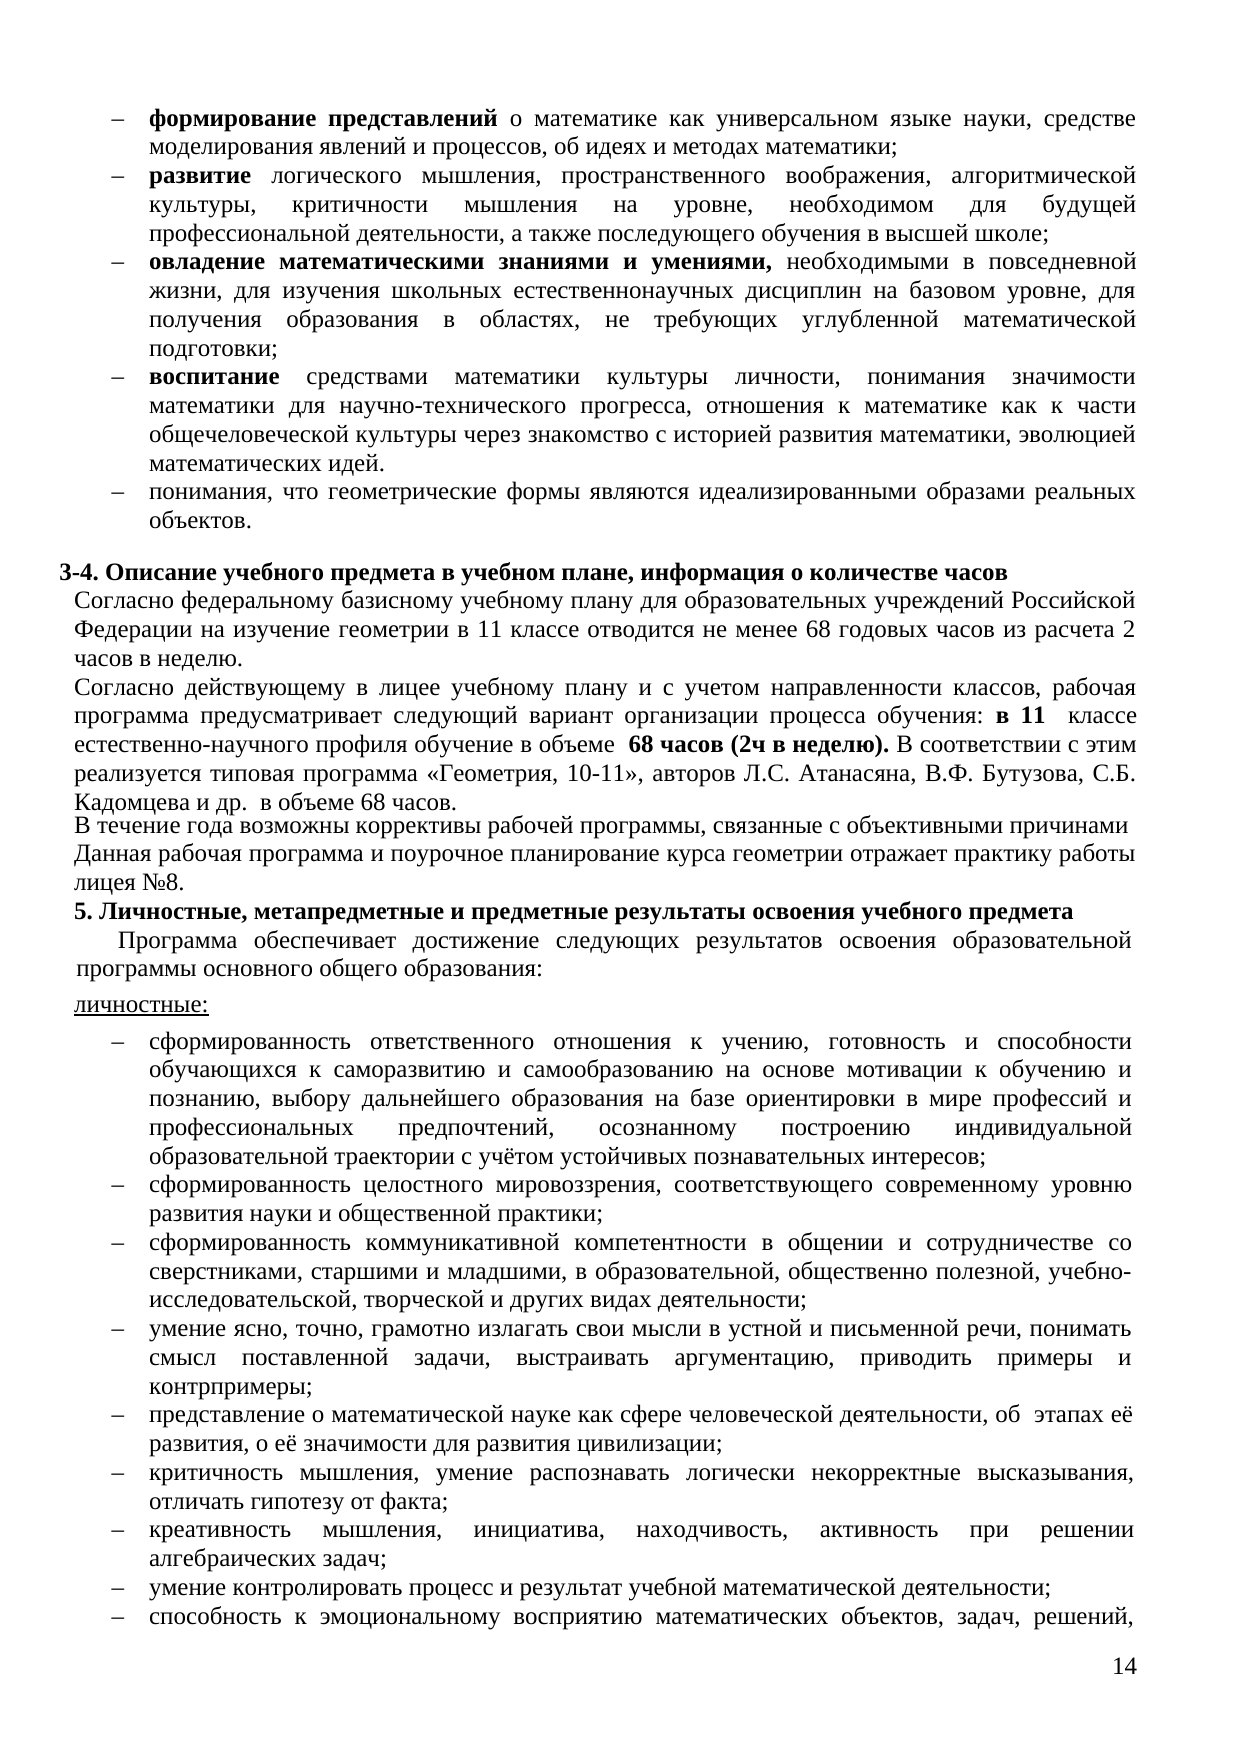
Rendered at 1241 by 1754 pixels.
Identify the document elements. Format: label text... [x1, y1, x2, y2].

list представление о математической науке как сфере человеческой деятельности, об этапах её развития, о её значимости для развития цивилизации; [111, 1399, 1135, 1457]
list развитие логического мышления, пространственного воображения, алгоритмической культуры, критичности мышления на уровне, необходимом для будущей профессиональной деятельности, а также последующего обучения в высшей школе; [111, 160, 1137, 246]
list понимания, что геометрические формы являются идеализированными образами реальных объектов. [111, 476, 1137, 534]
text Согласно федеральному базисному учебному плану для образовательных учреждений Российской Федерации на изучение геометрии в 11 классе отводится не менее 68 годовых часов из расчета 2 часов в неделю. [74, 586, 1137, 672]
list овладение математическими знаниями и умениями, необходимыми в повседневной жизни, для изучения школьных естественнонаучных дисциплин на базовом уровне, для получения образования в областях, не требующих углубленной математической подготовки; [111, 246, 1137, 361]
text В течение года возможны коррективы рабочей программы, связанные с объективными причинами [74, 816, 1137, 838]
text личностные: [74, 989, 1133, 1018]
text Данная рабочая программа и поурочное планирование курса геометрии отражает практику работы лицея №8. [74, 838, 1137, 896]
list умение контролировать процесс и результат учебной математической деятельности; [111, 1572, 1135, 1601]
list воспитание средствами математики культуры личности, понимания значимости математики для научно-технического прогресса, отношения к математике как к части общечеловеческой культуры через знакомство с историей развития математики, эволюцией математических идей. [111, 361, 1137, 476]
text Согласно действующему в лицее учебному плану и с учетом направленности классов, рабочая программа предусматривает следующий вариант организации процесса обучения: в 11 классе естественно-научного профиля обучение в объеме 68 часов (2ч в неделю). В соответствии с этим реализуется типовая программа «Геометрия, 10-11», авторов Л.С. Атанасяна, В.Ф. Бутузова, С.Б. Кадомцева и др. в объеме 68 часов. [74, 672, 1137, 816]
list креативность мышления, инициатива, находчивость, активность при решении алгебраических задач; [111, 1514, 1135, 1572]
text Программа обеспечивает достижение следующих результатов освоения образовательной программы основного общего образования: [76, 925, 1133, 982]
list сформированность ответственного отношения к учению, готовность и способности обучающихся к саморазвитию и самообразованию на основе мотивации к обучению и познанию, выбору дальнейшего образования на базе ориентировки в мире профессий и профессиональных предпочтений, осознанному построению индивидуальной образовательной траектории с учётом устойчивых познавательных интересов; [111, 1026, 1133, 1169]
list сформированность целостного мировоззрения, соответствующего современному уровню развития науки и общественной практики; [111, 1169, 1133, 1227]
list критичность мышления, умение распознавать логически некорректные высказывания, отличать гипотезу от факта; [111, 1457, 1135, 1514]
list формирование представлений о математике как универсальном языке науки, средстве моделирования явлений и процессов, об идеях и методах математики; [111, 103, 1137, 160]
text 5. Личностные, метапредметные и предметные результаты освоения учебного предмета [74, 896, 1137, 925]
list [111, 1601, 1135, 1629]
list умение ясно, точно, грамотно излагать свои мысли в устной и письменной речи, понимать смысл поставленной задачи, выстраивать аргументацию, приводить примеры и контрпримеры; [111, 1313, 1133, 1399]
list сформированность коммуникативной компетентности в общении и сотрудничестве со сверстниками, старшими и младшими, в образовательной, общественно полезной, учебно-исследовательской, творческой и других видах деятельности; [111, 1227, 1133, 1313]
text 3-4. Описание учебного предмета в учебном плане, информация о количестве часов [59, 557, 1137, 586]
